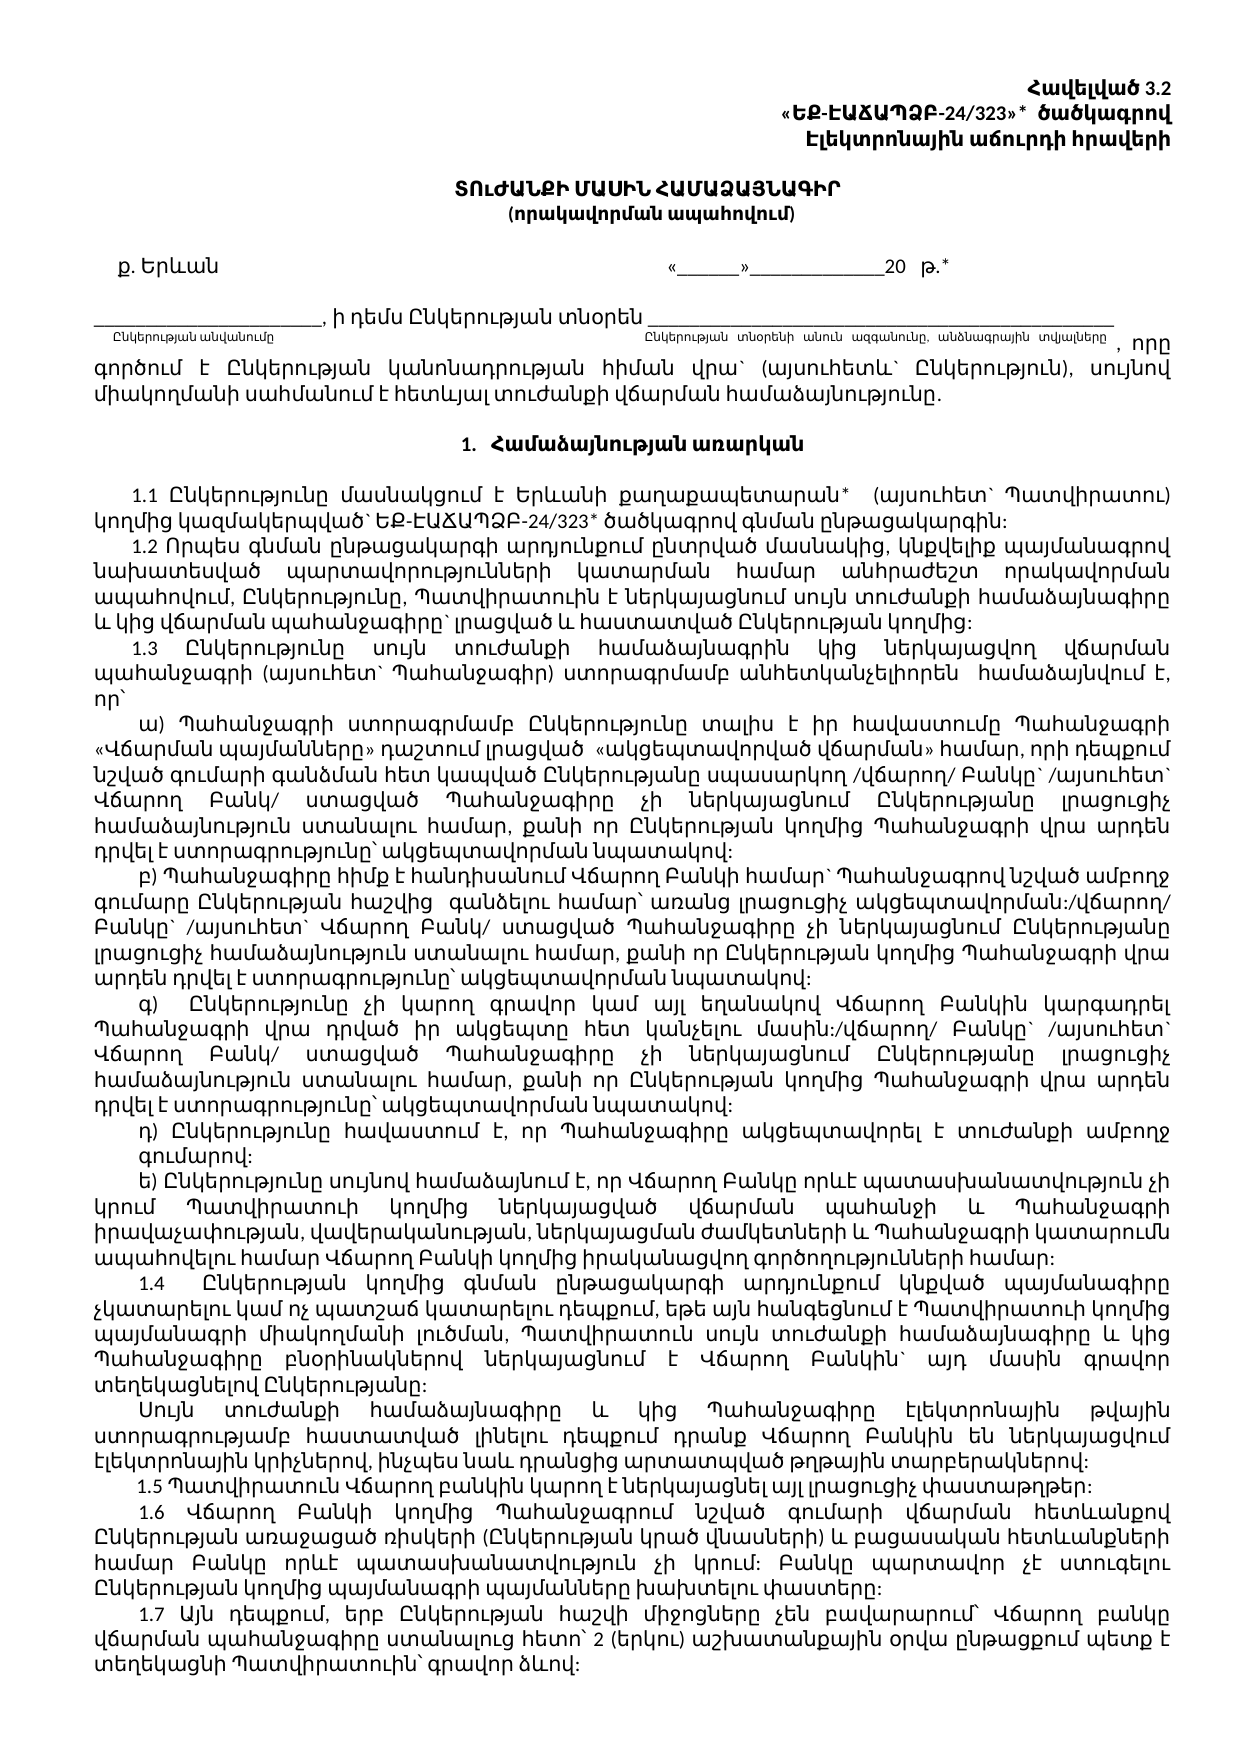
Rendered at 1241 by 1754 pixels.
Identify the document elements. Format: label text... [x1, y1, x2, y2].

text 1.5 Պատվիրատուն Վճարող բանկին կարող է ներկայացնել այլ լրացուցիչ փաստաթղթեր: [94, 1474, 1171, 1499]
text Էլեկտրոնային աճուրդի հրավերի [94, 126, 1171, 151]
text ե) Ընկերությունը սույնով համաձայնում է, որ Վճարող Բանկը որևէ պատասխանատվություն չի կրում Պատվիրատուի կողմից ներկայացված վճարման պահանջի և Պահանջագրի իրավաչափության, վավերականության, ներկայացման ժամկետների և Պահանջագրի կատարումն ապահովելու համար Վճարող Բանկի կողմից իրականացվող գործողությունների համար: [94, 1169, 1171, 1270]
text 1.3 Ընկերությունը սույն տուժանքի համաձայնագրին կից ներկայացվող վճարման պահանջագրի (այսուհետ` Պահանջագիր) ստորագրմամբ անհետկանչելիորեն համաձայնվում է, որ՝ [94, 635, 1171, 711]
text (որակավորման ապահովում) [94, 202, 1171, 225]
text 1.7 Այն դեպքում, երբ Ընկերության հաշվի միջոցները չեն բավարարում՝ Վճարող բանկը վճարման պահանջագիրը ստանալուց հետո՝ 2 (երկու) աշխատանքային օրվա ընթացքում պետք է տեղեկացնի Պատվիրատուին՝ գրավոր ձևով: [94, 1601, 1171, 1677]
text Սույն տուժանքի համաձայնագիրը և կից Պահանջագիրը էլեկտրոնային թվային ստորագրությամբ հաստատված լինելու դեպքում դրանք Վճարող Բանկին են ներկայացվում էլեկտրոնային կրիչներով, ինչպես նաև դրանցից արտատպված թղթային տարբերակներով: [94, 1397, 1171, 1474]
text ք. Երևան «______»_____________20 թ.* [94, 254, 1171, 279]
text «ԵՔ-ԷԱՃԱՊՁԲ-24/323»* ծածկագրով [94, 100, 1171, 126]
text Ընկերության անվանումը Ընկերության տնօրենի անուն ազգանունը, անձնագրային տվյալները , որը գործում է Ընկերության կանոնադրության հիման վրա` (այսուհետև` Ընկերություն), սույնով միակողմանի սահմանում է հետևյալ տուժանքի վճարման համաձայնությունը. [94, 330, 1171, 406]
text 1. Համաձայնության առարկան [94, 432, 1171, 457]
text 1.4 Ընկերության կողմից գնման ընթացակարգի արդյունքում կնքված պայմանագիրը չկատարելու կամ ոչ պատշաճ կատարելու դեպքում, եթե այն հանգեցնում է Պատվիրատուի կողմից պայմանագրի միակողմանի լուծման, Պատվիրատուն սույն տուժանքի համաձայնագիրը և կից Պահանջագիրը բնօրինակներով ներկայացնում է Վճարող Բանկին` այդ մասին գրավոր տեղեկացնելով Ընկերությանը: [94, 1270, 1171, 1397]
text գ) Ընկերությունը չի կարող գրավոր կամ այլ եղանակով Վճարող Բանկին կարգադրել Պահանջագրի վրա դրված իր ակցեպտը հետ կանչելու մասին:/վճարող/ Բանկը` /այսուհետ` Վճարող Բանկ/ ստացված Պահանջագիրը չի ներկայացնում Ընկերությանը լրացուցիչ համաձայնություն ստանալու համար, քանի որ Ընկերության կողմից Պահանջագրի վրա արդեն դրվել է ստորագրությունը՝ ակցեպտավորման նպատակով: [94, 991, 1171, 1118]
text դ) Ընկերությունը հավաստում է, որ Պահանջագիրը ակցեպտավորել է տուժանքի ամբողջ գումարով: [138, 1118, 1171, 1169]
text 1.2 Որպես գնման ընթացակարգի արդյունքում ընտրված մասնակից, կնքվելիք պայմանագրով նախատեսված պարտավորությունների կատարման համար անհրաժեշտ որակավորման ապահովում, Ընկերությունը, Պատվիրատուին է ներկայացնում սույն տուժանքի համաձայնագիրը և կից վճարման պահանջագիրը` լրացված և հաստատված Ընկերության կողմից: [94, 533, 1171, 635]
text Հավելված 3.2 [94, 75, 1171, 100]
text 1.1 Ընկերությունը մասնակցում է Երևանի քաղաքապետարան* (այսուհետ` Պատվիրատու) կողմից կազմակերպված` ԵՔ-ԷԱՃԱՊՁԲ-24/323* ծածկագրով գնման ընթացակարգին: [94, 482, 1171, 533]
text 1.6 Վճարող Բանկի կողմից Պահանջագրում նշված գումարի վճարման հետևանքով Ընկերության առաջացած ռիսկերի (Ընկերության կրած վնասների) և բացասական հետևանքների համար Բանկը որևէ պատասխանատվություն չի կրում: Բանկը պարտավոր չէ ստուգելու Ընկերության կողմից պայմանագրի պայմանները խախտելու փաստերը: [94, 1499, 1171, 1601]
text բ) Պահանջագիրը հիմք է հանդիսանում Վճարող Բանկի համար` Պահանջագրով նշված ամբողջ գումարը Ընկերության հաշվից գանձելու համար՝ առանց լրացուցիչ ակցեպտավորման:/վճարող/ Բանկը` /այսուհետ` Վճարող Բանկ/ ստացված Պահանջագիրը չի ներկայացնում Ընկերությանը լրացուցիչ համաձայնություն ստանալու համար, քանի որ Ընկերության կողմից Պահանջագրի վրա արդեն դրվել է ստորագրությունը՝ ակցեպտավորման նպատակով: [94, 864, 1171, 991]
text ՏՈւԺԱՆՔԻ ՄԱՍԻՆ ՀԱՄԱՁԱՅՆԱԳԻՐ [94, 177, 1171, 202]
text ______________________, ի դեմս Ընկերության տնօրեն _____________________________________________ [94, 304, 1171, 330]
text ա) Պահանջագրի ստորագրմամբ Ընկերությունը տալիս է իր հավաստումը Պահանջագրի «Վճարման պայմանները» դաշտում լրացված «ակցեպտավորված վճարման» համար, որի դեպքում նշված գումարի գանձման հետ կապված Ընկերությանը սպասարկող /վճարող/ Բանկը` /այսուհետ` Վճարող Բանկ/ ստացված Պահանջագիրը չի ներկայացնում Ընկերությանը լրացուցիչ համաձայնություն ստանալու համար, քանի որ Ընկերության կողմից Պահանջագրի վրա արդեն դրվել է ստորագրությունը՝ ակցեպտավորման նպատակով: [94, 711, 1171, 864]
